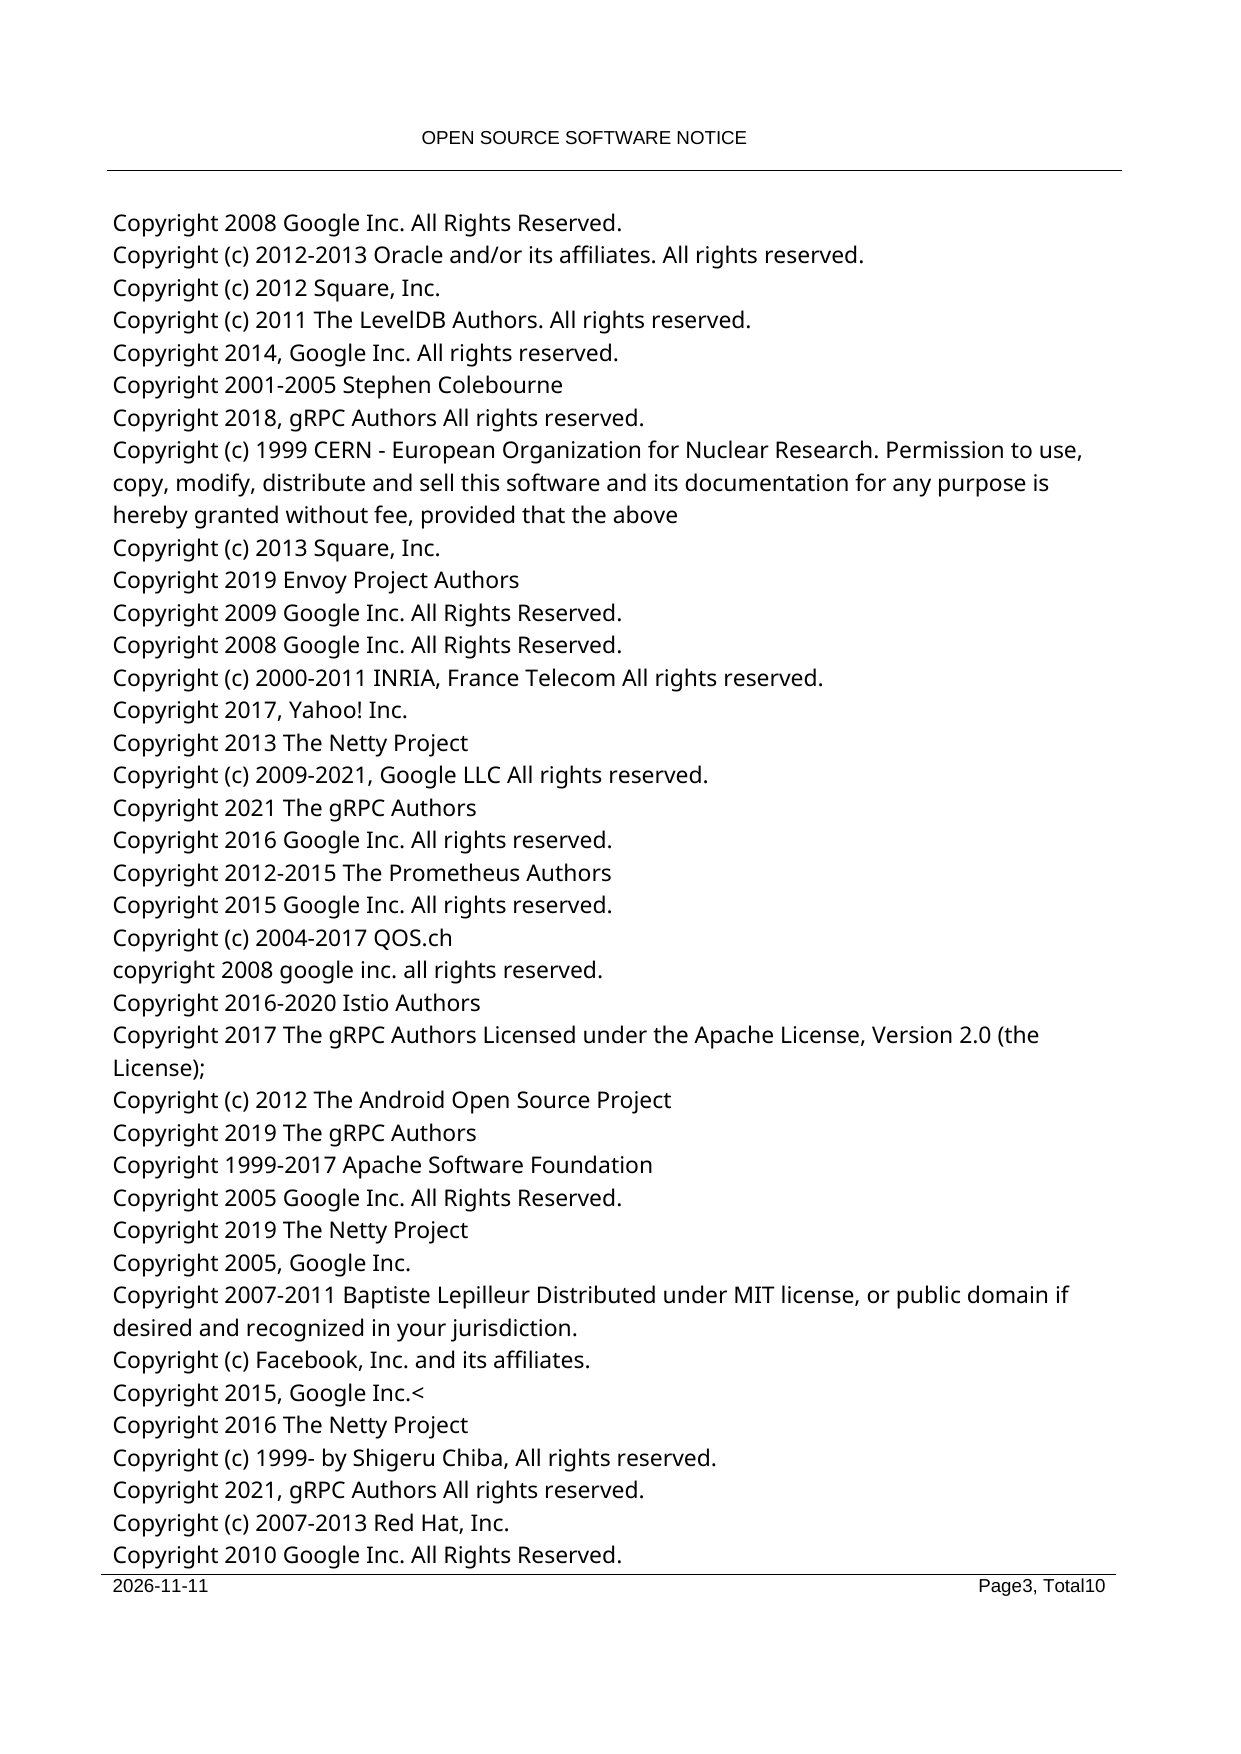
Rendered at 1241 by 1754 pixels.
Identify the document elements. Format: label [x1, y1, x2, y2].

text [112, 206, 1128, 1571]
